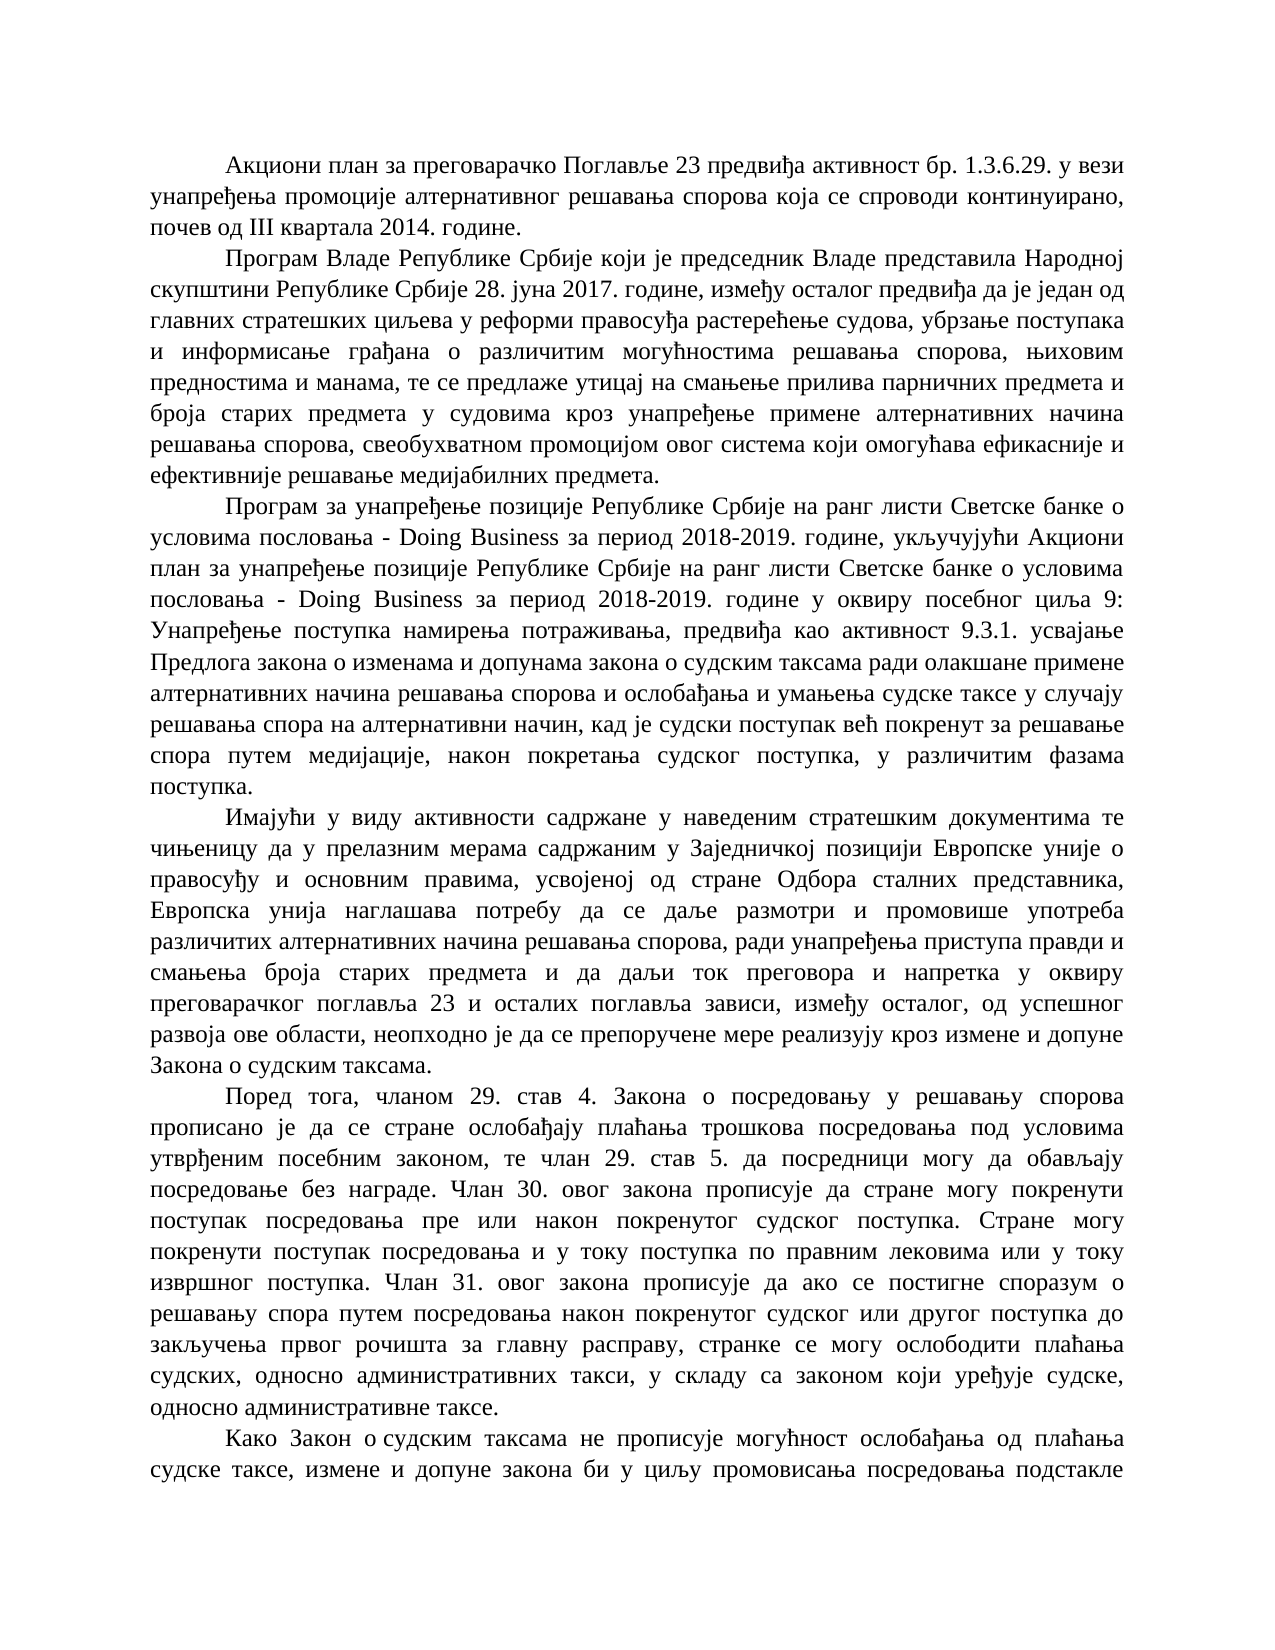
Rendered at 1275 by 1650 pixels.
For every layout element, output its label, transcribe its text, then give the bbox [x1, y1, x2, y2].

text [150, 1423, 1125, 1482]
text Имајући у виду активности садржане у наведеним стратешким документима те чињеницу да у прелазним мерама садржаним у Заједничкој позицији Европске уније о правосуђу и основним правима, усвојеној од стране Одбора сталних представника, Европска унија наглашава потребу да се даље размотри и промовише употреба различитих алтернативних начина решавања спорова, ради унапређења приступа правди и смањења броја старих предмета и да даљи ток преговора и напретка у оквиру преговарачког поглавља 23 и осталих поглавља зависи, између осталог, од успешног развоја ове области, неопходно је да се препоручене мере реализују кроз измене и допуне Закона о судским таксама. [150, 802, 1125, 1079]
text Акциони план за преговарачко Поглавље 23 предвиђа активност бр. 1.3.6.29. у вези унапређења промоције алтернативног решавања спорова која се спроводи континуирано, почев од III квартала 2014. године. [150, 150, 1125, 241]
text Програм за унапређење позиције Републике Србије на ранг листи Светске банке о условима пословања - Doing Business за период 2018-2019. године, укључујући Акциони план за унапређење позиције Републике Србије на ранг листи Светске банке о условима пословања - Doing Business за период 2018-2019. године у оквиру посебног циља 9: Унапређење поступка намирења потраживања, предвиђа као активност 9.3.1. усвајање Предлога закона о изменама и допунама закона о судским таксама ради олакшане примене алтернативних начина решавања спорова и ослобађања и умањења судске таксе у случају решавања спора на алтернативни начин, кад је судски поступак већ покренут за решавање спора путем медијације, након покретања судског поступка, у различитим фазама поступка. [150, 491, 1125, 799]
text Поред тога, чланом 29. став 4. Закона о посредовању у решавању спорова прописано је да се стране ослобађају плаћања трошкова посредовања под условима утврђеним посебним законом, те члан 29. став 5. да посредници могу да обављају посредовање без награде. Члан 30. овог закона прописује да стране могу покренути поступак посредовања пре или након покренутог судског поступка. Стране могу покренути поступак посредовања и у току поступка по правним лековима или у току извршног поступка. Члан 31. овог закона прописује да ако се постигне споразум о решавању спора путем посредовања након покренутог судског или другог поступка до закључења првог рочишта за главну расправу, странке се могу ослободити плаћања судских, односно административних такси, у складу са законом који уређује судске, односно административне таксе. [150, 1081, 1125, 1420]
text Програм Владе Републике Србије који је председник Владе представила Народној скупштини Републике Србије 28. јуна 2017. године, између осталог предвиђа да је један од главних стратешких циљева у реформи правосуђа растерећење судова, убрзање поступака и информисање грађана о различитим могућностима решавања спорова, њиховим предностима и манама, те се предлаже утицај на смањење прилива парничних предмета и броја старих предмета у судовима кроз унапређење примене алтернативних начина решавања спорова, свеобухватном промоцијом овог система који омогућава ефикасније и ефективније решавање медијабилних предмета. [150, 243, 1125, 489]
